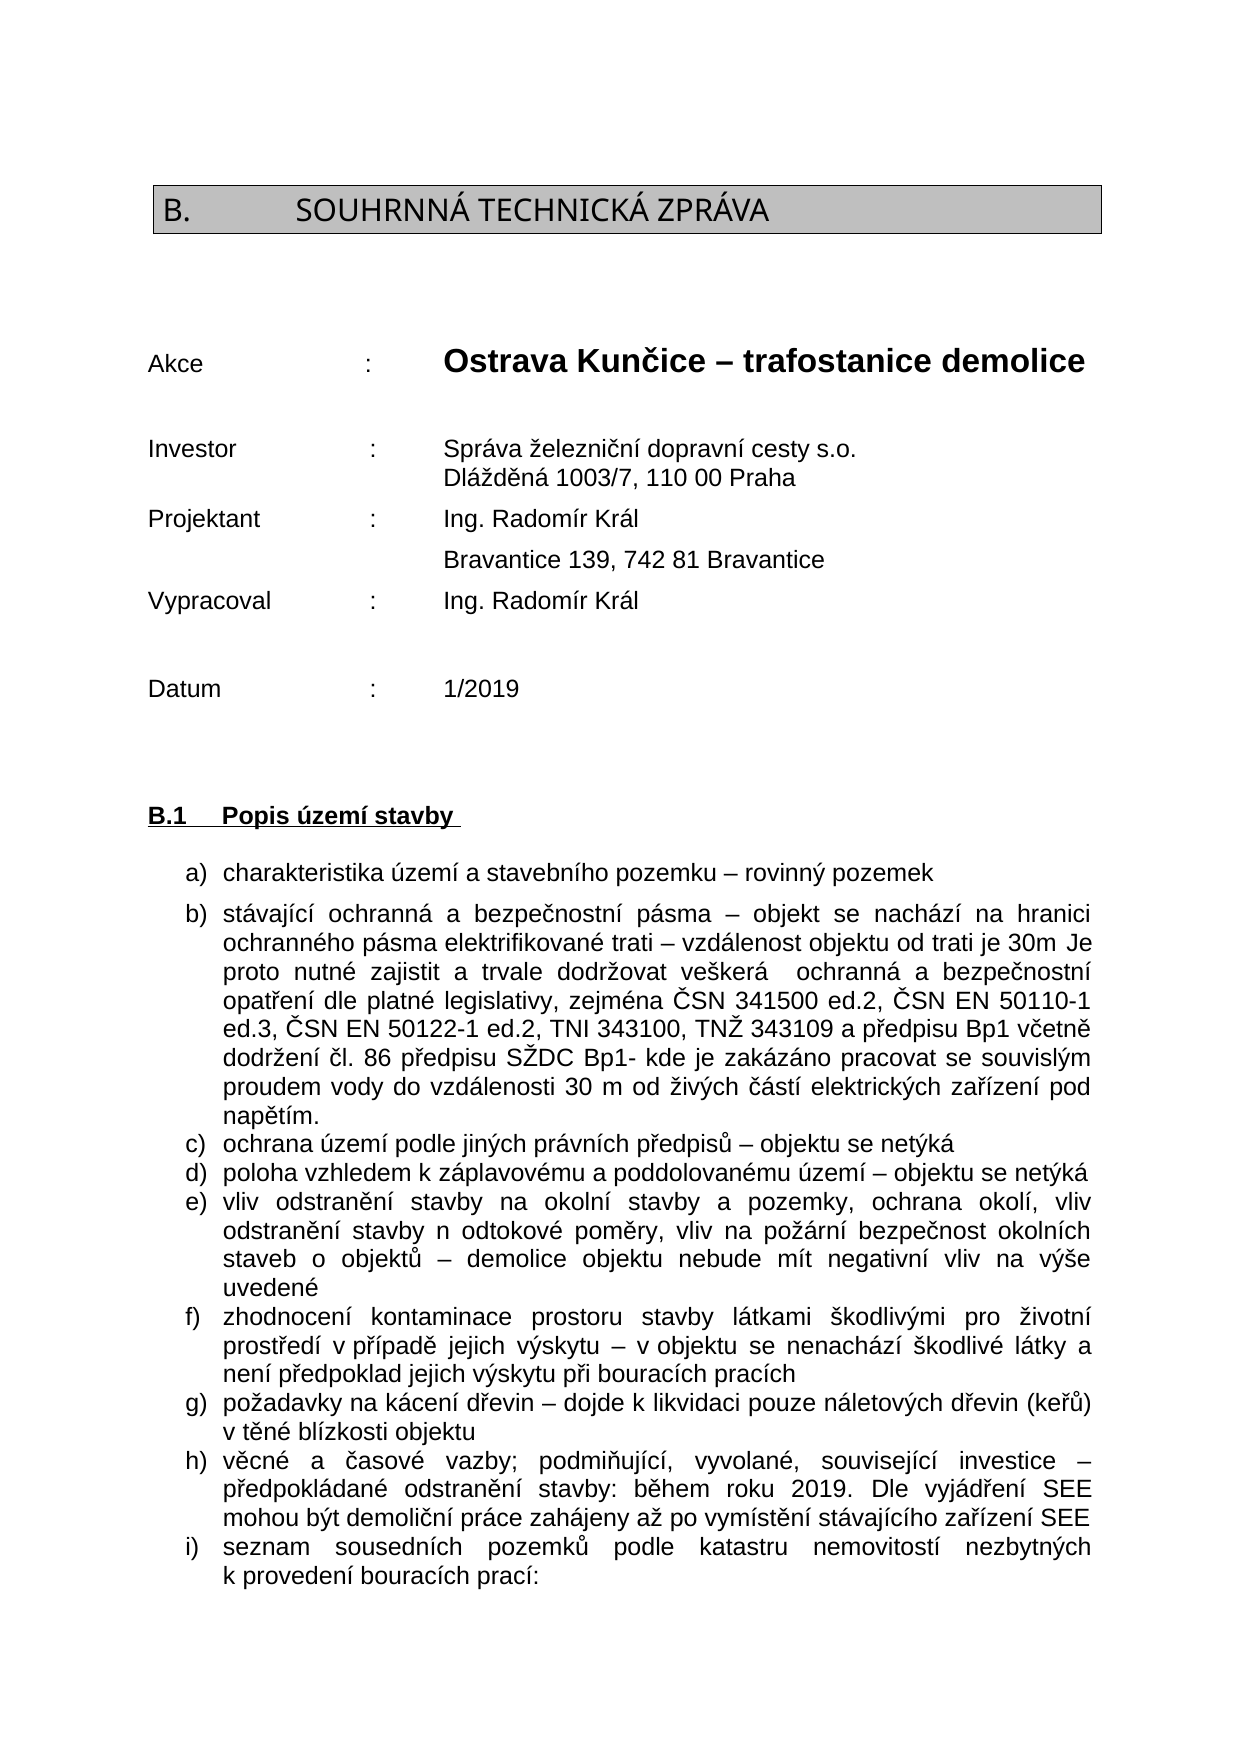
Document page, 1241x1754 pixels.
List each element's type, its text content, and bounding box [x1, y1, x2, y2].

list seznam sousedních pozemků podle katastru nemovitostí nezbytných k provedení bouracích prací: [185, 1532, 1092, 1589]
list zhodnocení kontaminace prostoru stavby látkami škodlivými pro životní prostředí v případě jejich výskytu – v objektu se nenachází škodlivé látky a není předpoklad jejich výskytu při bouracích pracích [185, 1302, 1092, 1388]
text Akce : Ostrava Kunčice – trafostanice demolice [148, 342, 1092, 380]
list věcné a časové vazby; podmiňující, vyvolané, související investice – předpokládané odstranění stavby: během roku 2019. Dle vyjádření SEE mohou být demoliční práce zahájeny až po vymístění stávajícího zařízení SEE [185, 1446, 1092, 1532]
text Projektant : Ing. Radomír Král [148, 504, 1093, 532]
list stávající ochranná a bezpečnostní pásma – objekt se nachází na hranici ochranného pásma elektrifikované trati – vzdálenost objektu od trati je 30m Je proto nutné zajistit a trvale dodržovat veškerá ochranná a bezpečnostní opatření dle platné legislativy, zejména ČSN 341500 ed.2, ČSN EN 50110-1 ed.3, ČSN EN 50122-1 ed.2, TNI 343100, TNŽ 343109 a předpisu Bp1 včetně dodržení čl. 86 předpisu SŽDC Bp1- kde je zakázáno pracovat se souvislým proudem vody do vzdálenosti 30 m od živých částí elektrických zařízení pod napětím. [185, 899, 1092, 1129]
list charakteristika území a stavebního pozemku – rovinný pozemek [185, 858, 1092, 887]
list ochrana území podle jiných právních předpisů – objektu se netýká [185, 1129, 1092, 1158]
text Datum : 1/2019 [148, 674, 1093, 703]
text Investor : Správa železniční dopravní cesty s.o. Dlážděná 1003/7, 110 00 Praha [148, 434, 1093, 491]
list vliv odstranění stavby na okolní stavby a pozemky, ochrana okolí, vliv odstranění stavby n odtokové poměry, vliv na požární bezpečnost okolních staveb o objektů – demolice objektu nebude mít negativní vliv na výše uvedené [185, 1187, 1092, 1302]
text B.1 Popis území stavby [148, 801, 1092, 829]
text Bravantice 139, 742 81 Bravantice [148, 545, 1093, 574]
subtitle B. SOUHRNNÁ TECHNICKÁ ZPRÁVA [154, 186, 1101, 233]
list poloha vzhledem k záplavovému a poddolovanému území – objektu se netýká [185, 1158, 1092, 1187]
text Vypracoval : Ing. Radomír Král [148, 586, 1093, 615]
list požadavky na kácení dřevin – dojde k likvidaci pouze náletových dřevin (keřů) v těné blízkosti objektu [185, 1388, 1092, 1446]
